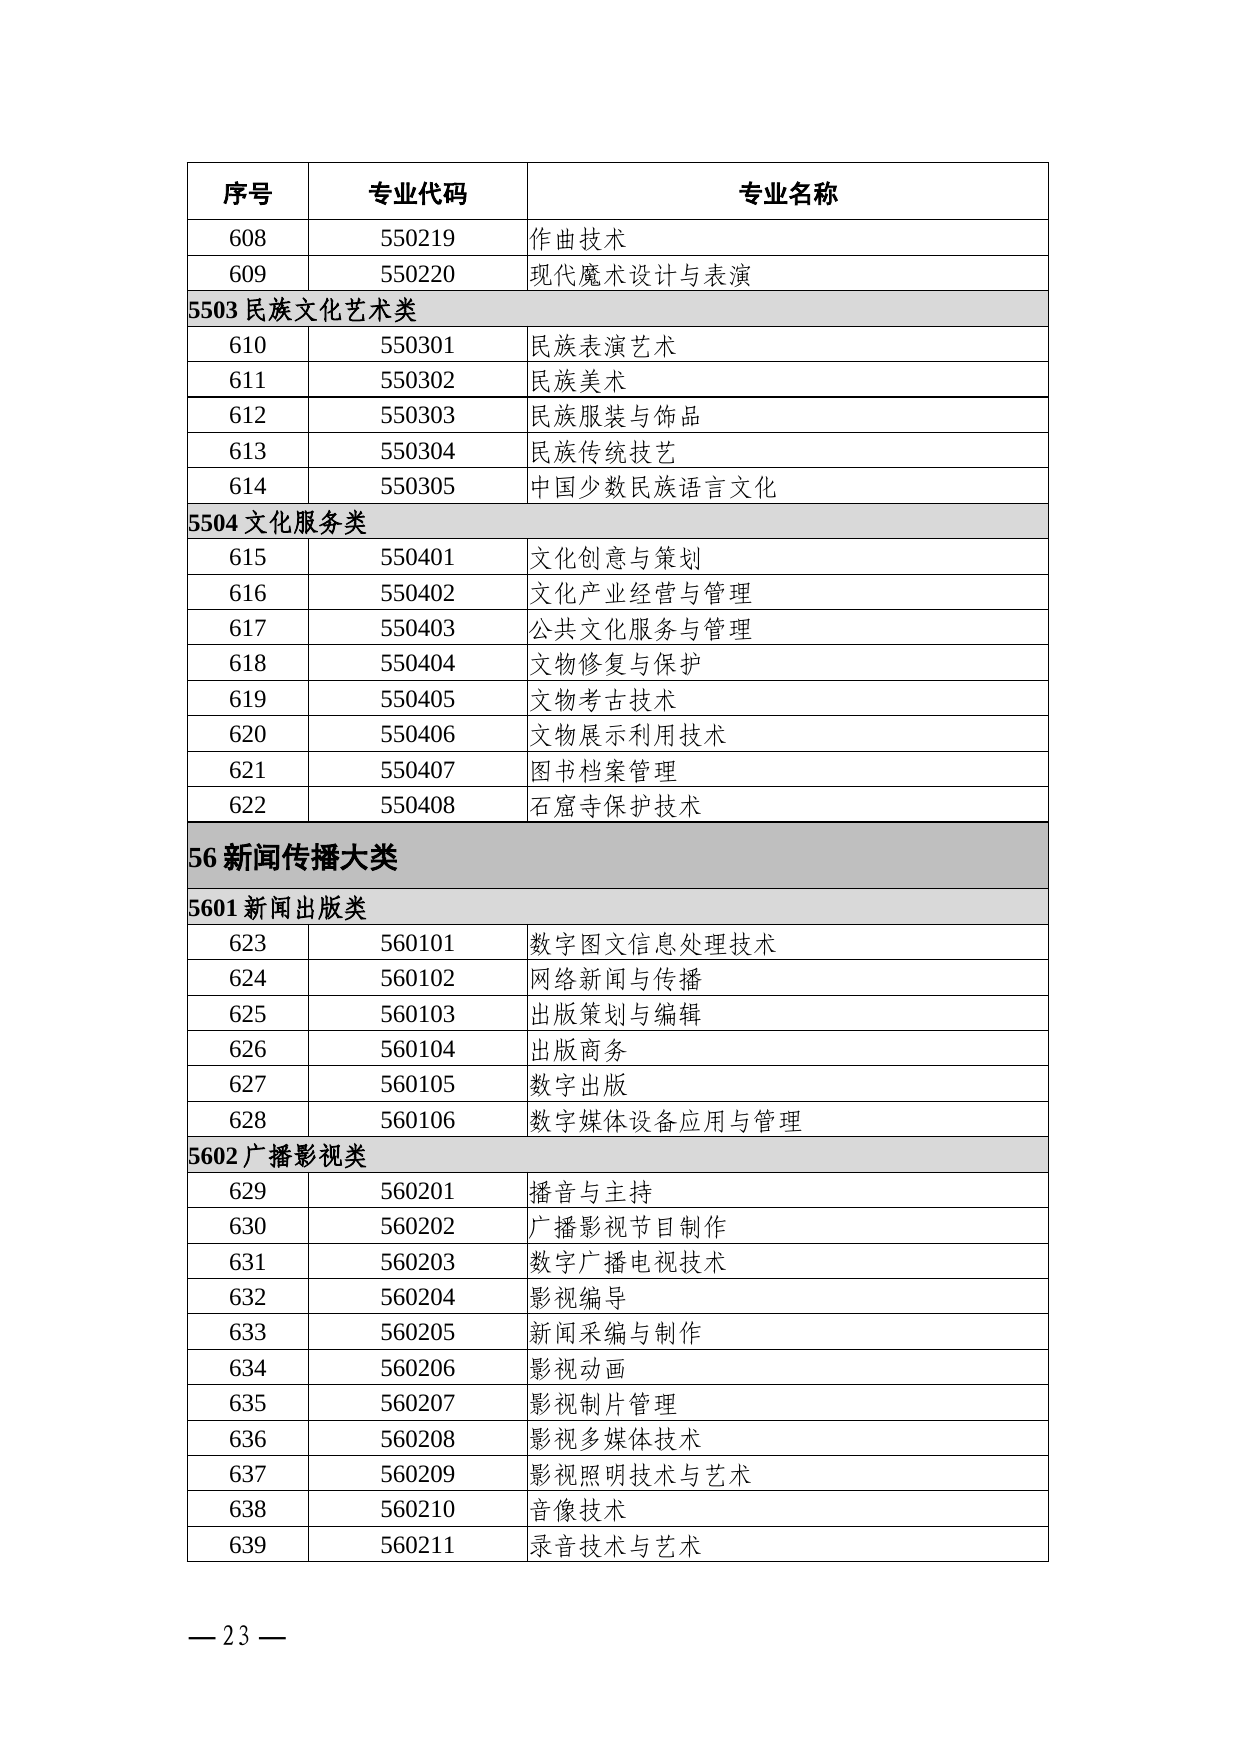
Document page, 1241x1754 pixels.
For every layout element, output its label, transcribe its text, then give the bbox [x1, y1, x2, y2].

table_cell 618 [188, 645, 308, 680]
table_cell 560105 [309, 1066, 527, 1101]
table_cell 影视制片管理 [528, 1385, 1048, 1419]
table_cell 627 [188, 1066, 308, 1101]
table_cell 634 [188, 1350, 308, 1384]
table_cell 数字媒体设备应用与管理 [528, 1102, 1048, 1136]
table_cell 550302 [309, 362, 527, 396]
table_cell 617 [188, 610, 308, 644]
table_cell 录音技术与艺术 [528, 1527, 1048, 1561]
table_cell 中国少数民族语言文化 [528, 468, 1048, 503]
table_cell 影视多媒体技术 [528, 1421, 1048, 1455]
table_cell 作曲技术 [528, 220, 1048, 255]
table_cell 数字广播电视技术 [528, 1244, 1048, 1278]
table_cell 623 [188, 925, 308, 959]
table_cell 550220 [309, 256, 527, 290]
table_cell 609 [188, 256, 308, 290]
table_cell 文物展示利用技术 [528, 716, 1048, 751]
table_cell 影视编导 [528, 1279, 1048, 1313]
table_cell 音像技术 [528, 1491, 1048, 1526]
table_cell 文化产业经营与管理 [528, 575, 1048, 609]
table_cell 文化创意与策划 [528, 539, 1048, 573]
table_cell 550406 [309, 716, 527, 751]
table_cell 560210 [309, 1491, 527, 1526]
table_cell 631 [188, 1244, 308, 1278]
table_cell 新闻采编与制作 [528, 1314, 1048, 1349]
table_cell 560101 [309, 925, 527, 959]
table_cell 633 [188, 1314, 308, 1349]
table_cell 影视动画 [528, 1350, 1048, 1384]
table_cell 数字图文信息处理技术 [528, 925, 1048, 959]
table_cell 560207 [309, 1385, 527, 1419]
table_cell 5504文化服务类 [188, 504, 1048, 538]
table_cell 614 [188, 468, 308, 503]
table_cell 5601新闻出版类 [188, 889, 1048, 924]
table_cell 560203 [309, 1244, 527, 1278]
table_cell 550305 [309, 468, 527, 503]
table_cell 560209 [309, 1456, 527, 1490]
table_cell 出版策划与编辑 [528, 996, 1048, 1030]
table_cell 550404 [309, 645, 527, 680]
table_cell 625 [188, 996, 308, 1030]
table_cell 637 [188, 1456, 308, 1490]
table_cell 632 [188, 1279, 308, 1313]
table_cell 636 [188, 1421, 308, 1455]
table_cell 550403 [309, 610, 527, 644]
table_cell 石窟寺保护技术 [528, 787, 1048, 821]
table_cell 网络新闻与传播 [528, 960, 1048, 994]
table_cell 文物修复与保护 [528, 645, 1048, 680]
table_cell 560211 [309, 1527, 527, 1561]
table_cell 616 [188, 575, 308, 609]
table_cell 数字出版 [528, 1066, 1048, 1101]
table_cell 560204 [309, 1279, 527, 1313]
table_cell 630 [188, 1208, 308, 1242]
table_cell 560102 [309, 960, 527, 994]
table_cell 610 [188, 327, 308, 361]
table_cell 560103 [309, 996, 527, 1030]
table_cell 560104 [309, 1031, 527, 1065]
table_cell 560205 [309, 1314, 527, 1349]
table_cell 560201 [309, 1173, 527, 1207]
table_cell 民族美术 [528, 362, 1048, 396]
table_cell 550407 [309, 752, 527, 786]
table_cell 628 [188, 1102, 308, 1136]
table_cell 民族表演艺术 [528, 327, 1048, 361]
table_cell 图书档案管理 [528, 752, 1048, 786]
table_header 专业代码 [309, 163, 527, 219]
table_cell 635 [188, 1385, 308, 1419]
table_cell 550401 [309, 539, 527, 573]
table_cell 560206 [309, 1350, 527, 1384]
table_header 序号 [188, 163, 308, 219]
table_cell 638 [188, 1491, 308, 1526]
table_cell 611 [188, 362, 308, 396]
table_cell 56新闻传播大类 [188, 823, 1048, 888]
table_cell 文物考古技术 [528, 681, 1048, 715]
table_cell 出版商务 [528, 1031, 1048, 1065]
table_cell 615 [188, 539, 308, 573]
table_cell 626 [188, 1031, 308, 1065]
table_cell 550301 [309, 327, 527, 361]
table_cell 560208 [309, 1421, 527, 1455]
table_cell 550303 [309, 398, 527, 432]
table_cell 560202 [309, 1208, 527, 1242]
table_cell 622 [188, 787, 308, 821]
table_cell 550219 [309, 220, 527, 255]
table_cell 5503民族文化艺术类 [188, 291, 1048, 326]
table_cell 560106 [309, 1102, 527, 1136]
table_cell 播音与主持 [528, 1173, 1048, 1207]
table_cell 民族传统技艺 [528, 433, 1048, 467]
table_cell 612 [188, 398, 308, 432]
table_cell 广播影视节目制作 [528, 1208, 1048, 1242]
table_cell 公共文化服务与管理 [528, 610, 1048, 644]
table_header 专业名称 [528, 163, 1048, 219]
table_cell 550405 [309, 681, 527, 715]
table_cell 639 [188, 1527, 308, 1561]
table_cell 619 [188, 681, 308, 715]
table_cell 613 [188, 433, 308, 467]
table_cell 608 [188, 220, 308, 255]
table_cell 550408 [309, 787, 527, 821]
table_cell 5602广播影视类 [188, 1137, 1048, 1172]
table_cell 550402 [309, 575, 527, 609]
table_cell 影视照明技术与艺术 [528, 1456, 1048, 1490]
table_cell 民族服装与饰品 [528, 398, 1048, 432]
table_cell 629 [188, 1173, 308, 1207]
table_cell 550304 [309, 433, 527, 467]
table_cell 620 [188, 716, 308, 751]
table_cell 现代魔术设计与表演 [528, 256, 1048, 290]
table_cell 621 [188, 752, 308, 786]
table_cell 624 [188, 960, 308, 994]
